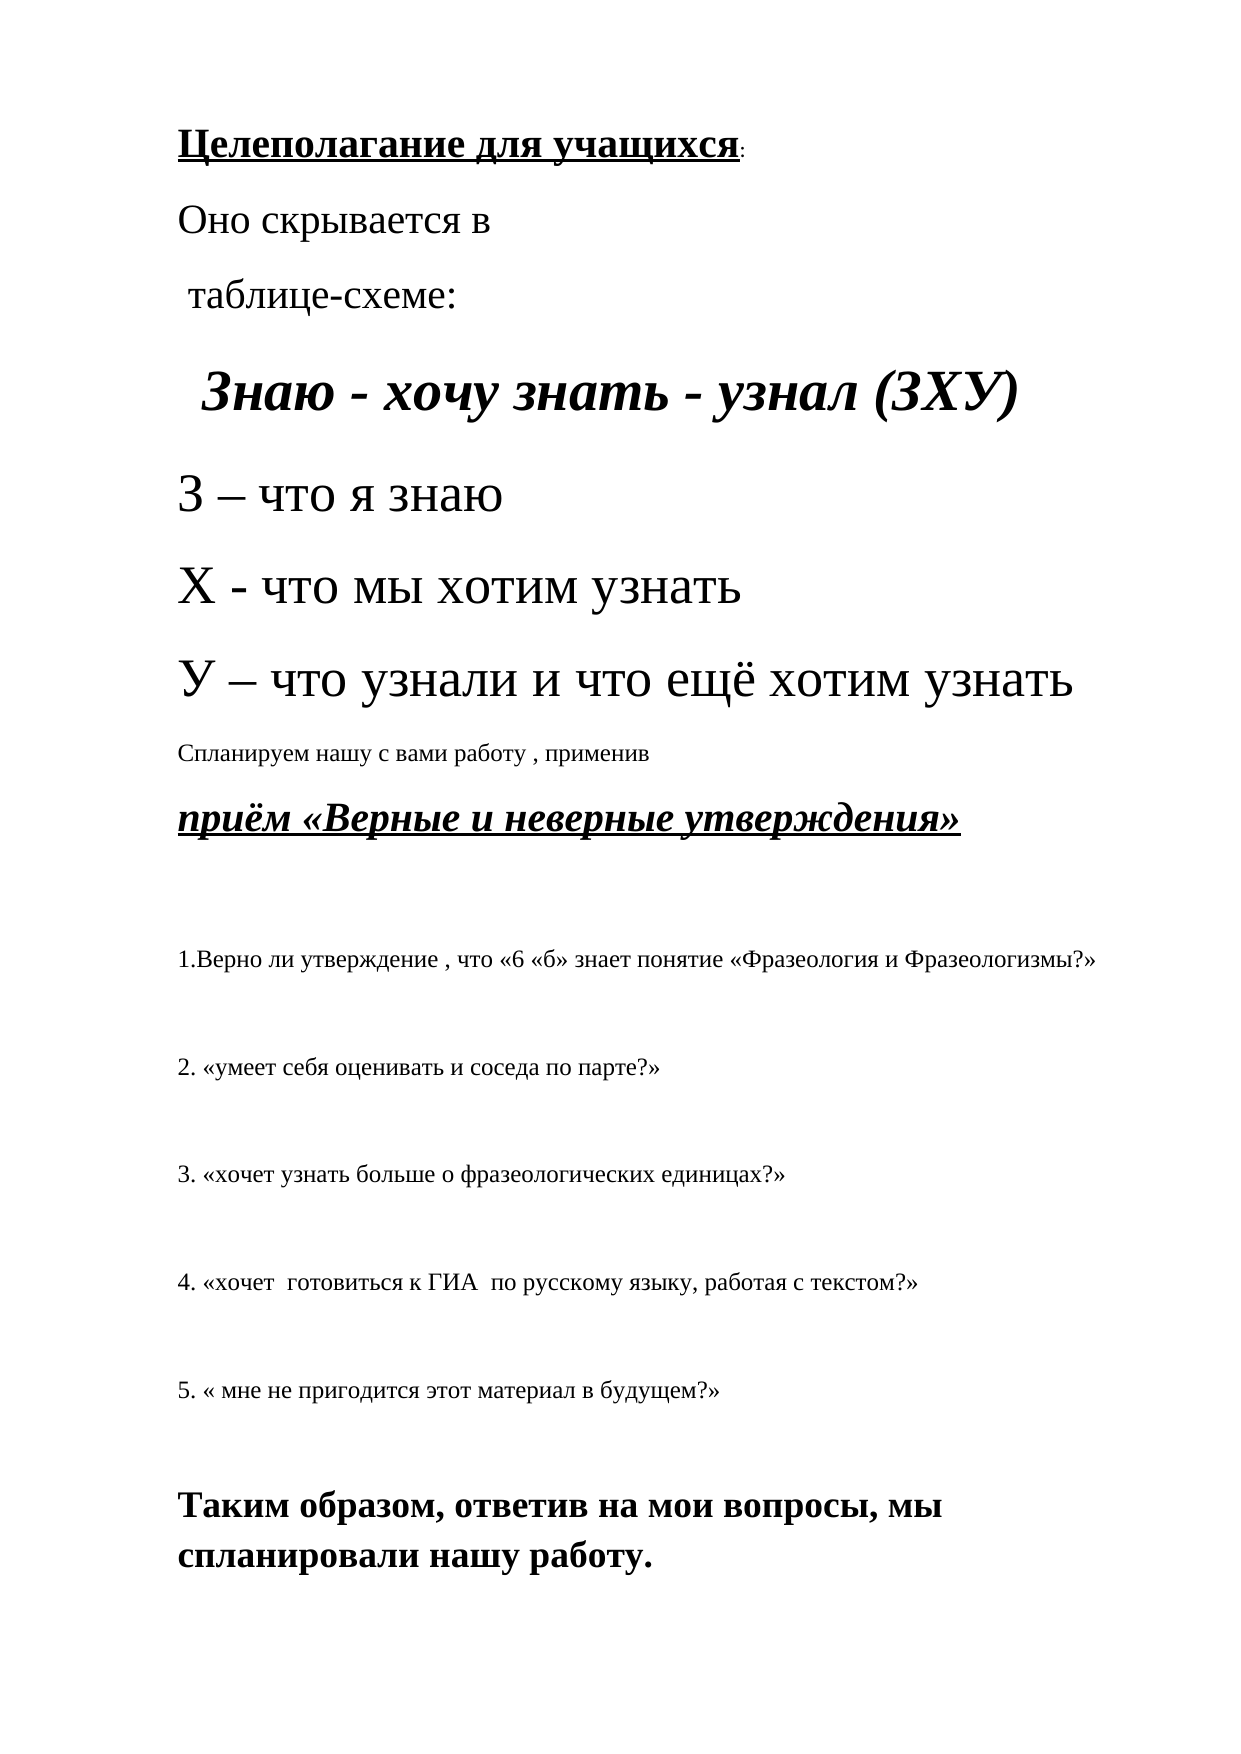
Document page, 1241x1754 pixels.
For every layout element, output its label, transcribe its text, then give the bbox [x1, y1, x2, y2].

text Целеполагание для учащихся: [177, 118, 1152, 166]
text У – что узнали и что ещё хотим узнать [177, 646, 1152, 708]
text 1.Верно ли утверждение , что «6 «б» знает понятие «Фразеология и Фразеологизмы?» [177, 944, 1152, 973]
text Таким образом, ответив на мои вопросы, мы спланировали нашу работу. [177, 1482, 1152, 1575]
text 2. «умеет себя оценивать и соседа по парте?» [177, 1052, 1152, 1080]
text Знаю - хочу знать - узнал (ЗХУ) [177, 356, 1152, 423]
text приём «Верные и неверные утверждения» [177, 792, 1152, 840]
text 3. «хочет узнать больше о фразеологических единицах?» [177, 1159, 1152, 1188]
text таблице-схеме: [177, 270, 1152, 318]
text Х - что мы хотим узнать [177, 553, 1152, 616]
text З – что я знаю [177, 461, 1152, 523]
text 4. «хочет готовиться к ГИА по русскому языку, работая с текстом?» [177, 1267, 1152, 1296]
text Спланируем нашу с вами работу , применив [177, 738, 1152, 767]
text Оно скрывается в [177, 194, 1152, 242]
text 5. « мне не пригодится этот материал в будущем?» [177, 1375, 1152, 1403]
